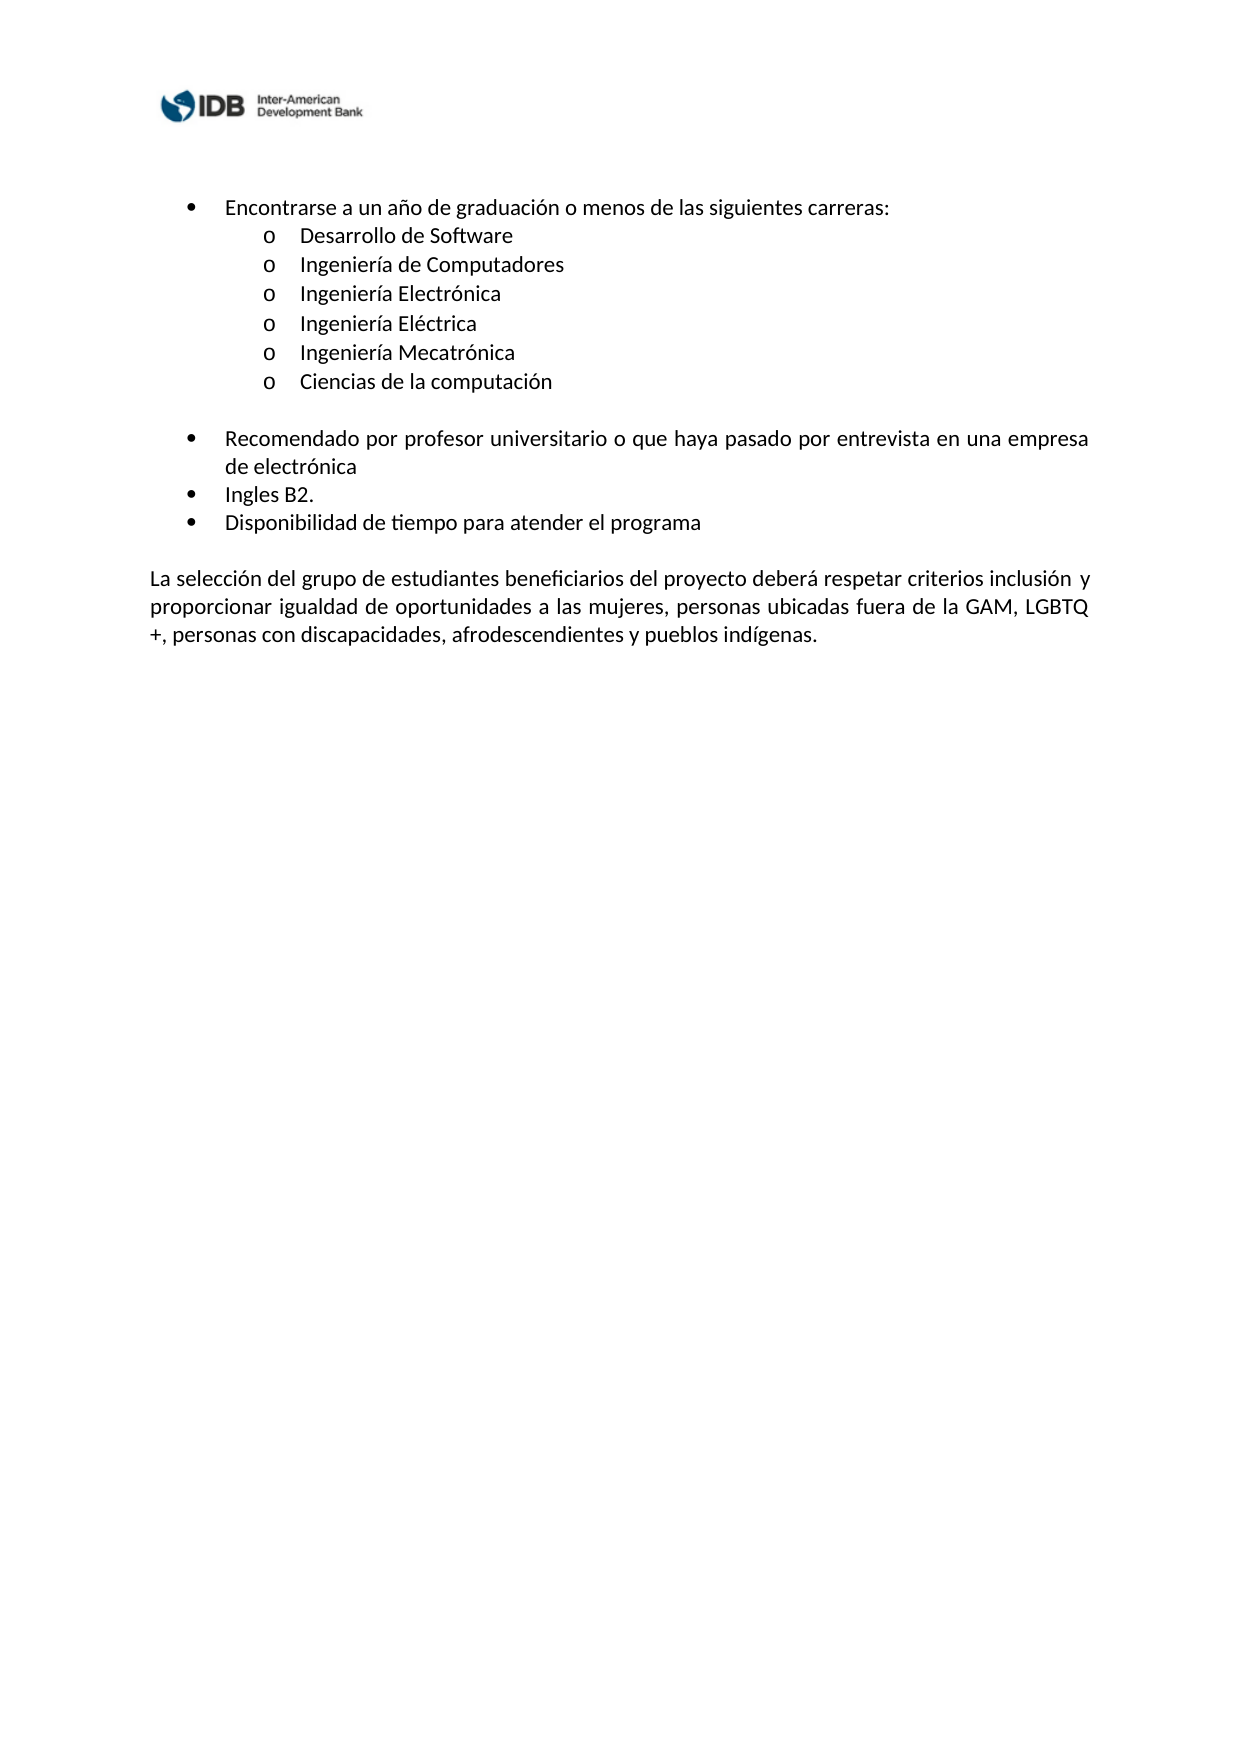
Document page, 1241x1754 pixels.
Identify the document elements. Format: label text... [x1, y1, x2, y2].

picture [150, 75, 393, 137]
list Ciencias de la computación [262, 367, 1090, 396]
text La selección del grupo de estudiantes beneficiarios del proyecto deberá respetar criterios inclusión y proporcionar igualdad de oportunidades a las mujeres, personas ubicadas fuera de la GAM, LGBTQ +, personas con discapacidades, afrodescendientes y pueblos indígenas. [150, 564, 1090, 648]
list Ingles B2. [187, 480, 1090, 508]
list Disponibilidad de tiempo para atender el programa [187, 508, 1090, 536]
list Ingeniería Electrónica [262, 279, 1090, 309]
list Encontrarse a un año de graduación o menos de las siguientes carreras: [187, 193, 1090, 221]
list Desarrollo de Software [262, 221, 1090, 250]
list Ingeniería Mecatrónica [262, 338, 1090, 367]
list Ingeniería de Computadores [262, 250, 1090, 279]
list Recomendado por profesor universitario o que haya pasado por entrevista en una empresa de electrónica [187, 424, 1090, 480]
list Ingeniería Eléctrica [262, 309, 1090, 338]
